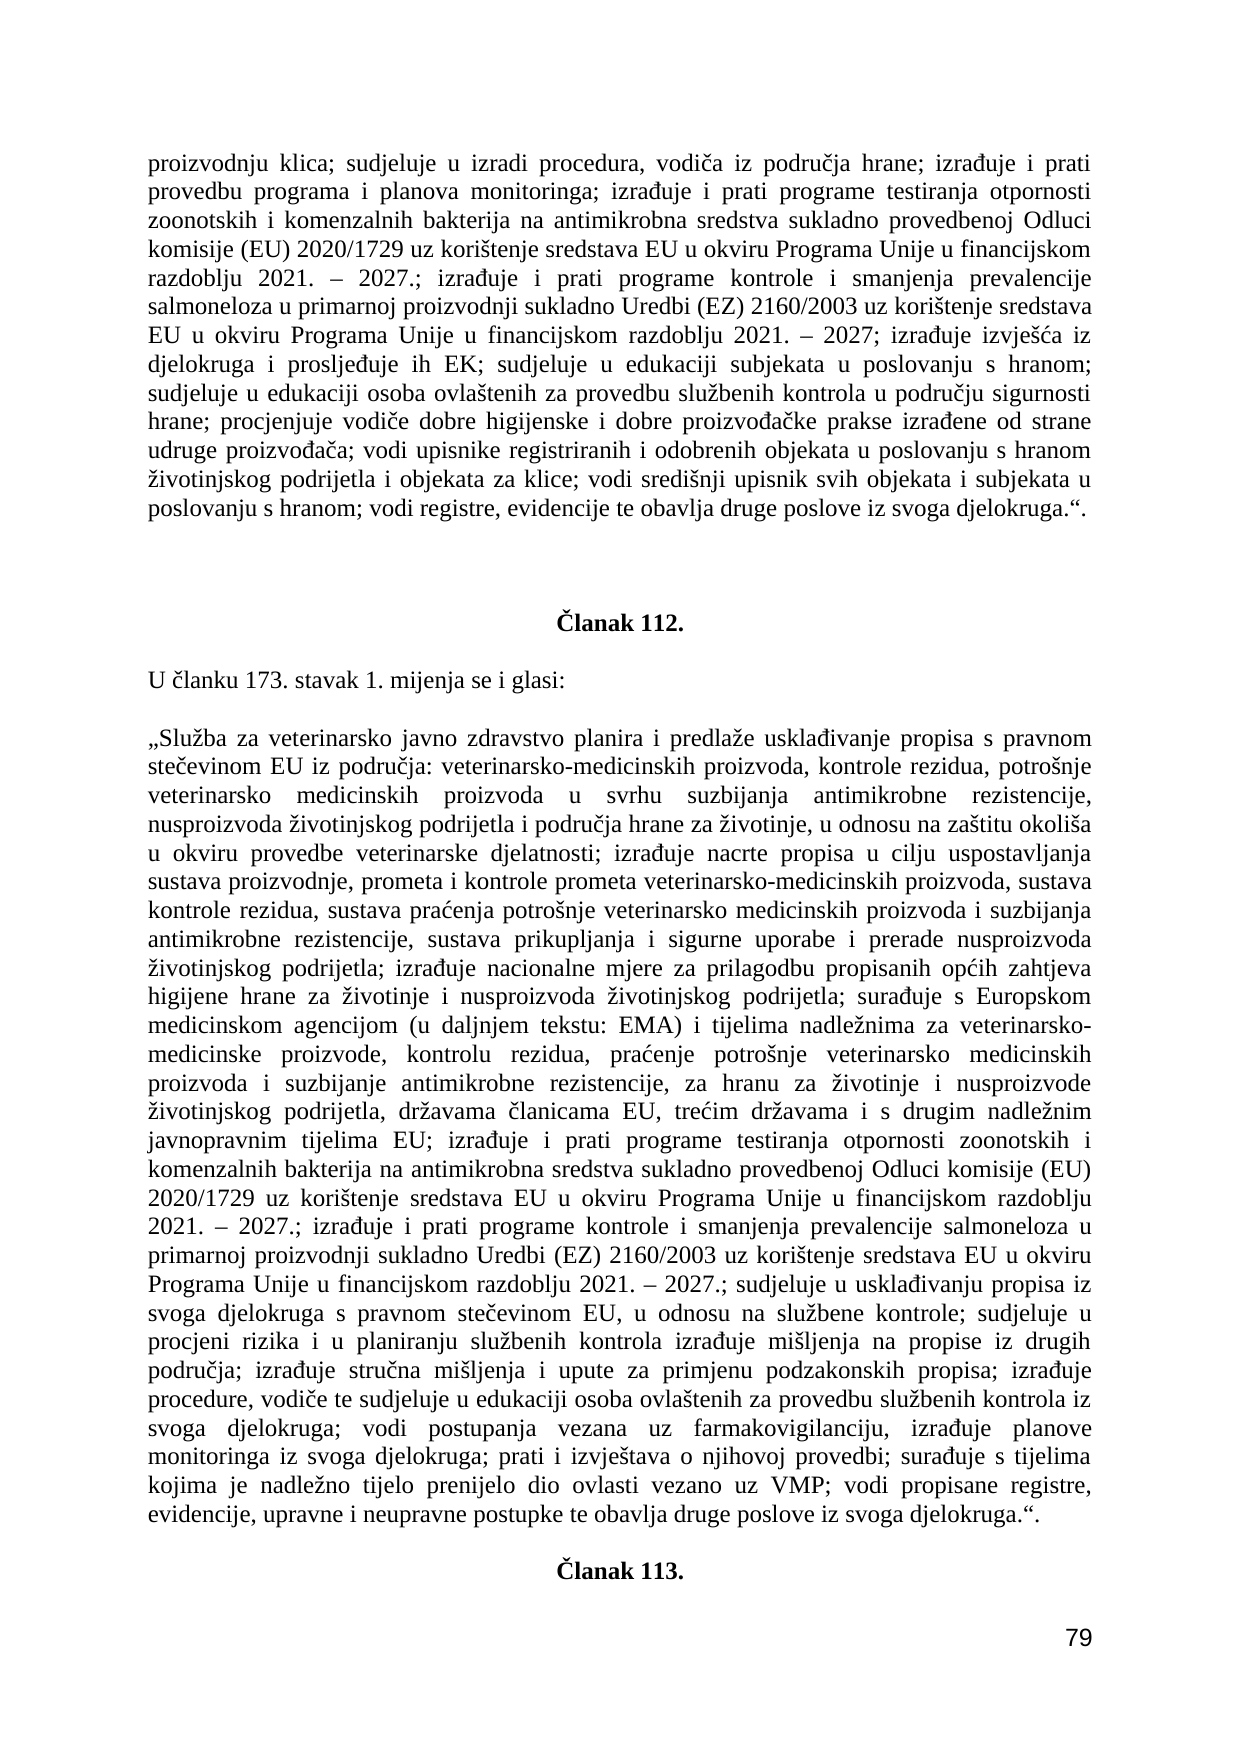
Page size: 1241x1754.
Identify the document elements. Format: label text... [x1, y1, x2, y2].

text Članak 113. [148, 1556, 1092, 1585]
text „Služba za veterinarsko javno zdravstvo planira i predlaže usklađivanje propisa s pravnom stečevinom EU iz područja: veterinarsko-medicinskih proizvoda, kontrole rezidua, potrošnje veterinarsko medicinskih proizvoda u svrhu suzbijanja antimikrobne rezistencije, nusproizvoda životinjskog podrijetla i područja hrane za životinje, u odnosu na zaštitu okoliša u okviru provedbe veterinarske djelatnosti; izrađuje nacrte propisa u cilju uspostavljanja sustava proizvodnje, prometa i kontrole prometa veterinarsko-medicinskih proizvoda, sustava kontrole rezidua, sustava praćenja potrošnje veterinarsko medicinskih proizvoda i suzbijanja antimikrobne rezistencije, sustava prikupljanja i sigurne uporabe i prerade nusproizvoda životinjskog podrijetla; izrađuje nacionalne mjere za prilagodbu propisanih općih zahtjeva higijene hrane za životinje i nusproizvoda životinjskog podrijetla; surađuje s Europskom medicinskom agencijom (u daljnjem tekstu: EMA) i tijelima nadležnima za veterinarsko-medicinske proizvode, kontrolu rezidua, praćenje potrošnje veterinarsko medicinskih proizvoda i suzbijanje antimikrobne rezistencije, za hranu za životinje i nusproizvode životinjskog podrijetla, državama članicama EU, trećim državama i s drugim nadležnim javnopravnim tijelima EU; izrađuje i prati programe testiranja otpornosti zoonotskih i komenzalnih bakterija na antimikrobna sredstva sukladno provedbenoj Odluci komisije (EU) 2020/1729 uz korištenje sredstava EU u okviru Programa Unije u financijskom razdoblju 2021. – 2027.; izrađuje i prati programe kontrole i smanjenja prevalencije salmoneloza u primarnoj proizvodnji sukladno Uredbi (EZ) 2160/2003 uz korištenje sredstava EU u okviru Programa Unije u financijskom razdoblju 2021. – 2027.; sudjeluje u usklađivanju propisa iz svoga djelokruga s pravnom stečevinom EU, u odnosu na službene kontrole; sudjeluje u procjeni rizika i u planiranju službenih kontrola izrađuje mišljenja na propise iz drugih područja; izrađuje stručna mišljenja i upute za primjenu podzakonskih propisa; izrađuje procedure, vodiče te sudjeluje u edukaciji osoba ovlaštenih za provedbu službenih kontrola iz svoga djelokruga; vodi postupanja vezana uz farmakovigilanciju, izrađuje planove monitoringa iz svoga djelokruga; prati i izvještava o njihovoj provedbi; surađuje s tijelima kojima je nadležno tijelo prenijelo dio ovlasti vezano uz VMP; vodi propisane registre, evidencije, upravne i neupravne postupke te obavlja druge poslove iz svoga djelokruga.“. [148, 723, 1092, 1528]
text Članak 112. [148, 608, 1092, 636]
text U članku 173. stavak 1. mijenja se i glasi: [148, 665, 1092, 694]
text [148, 148, 1092, 521]
